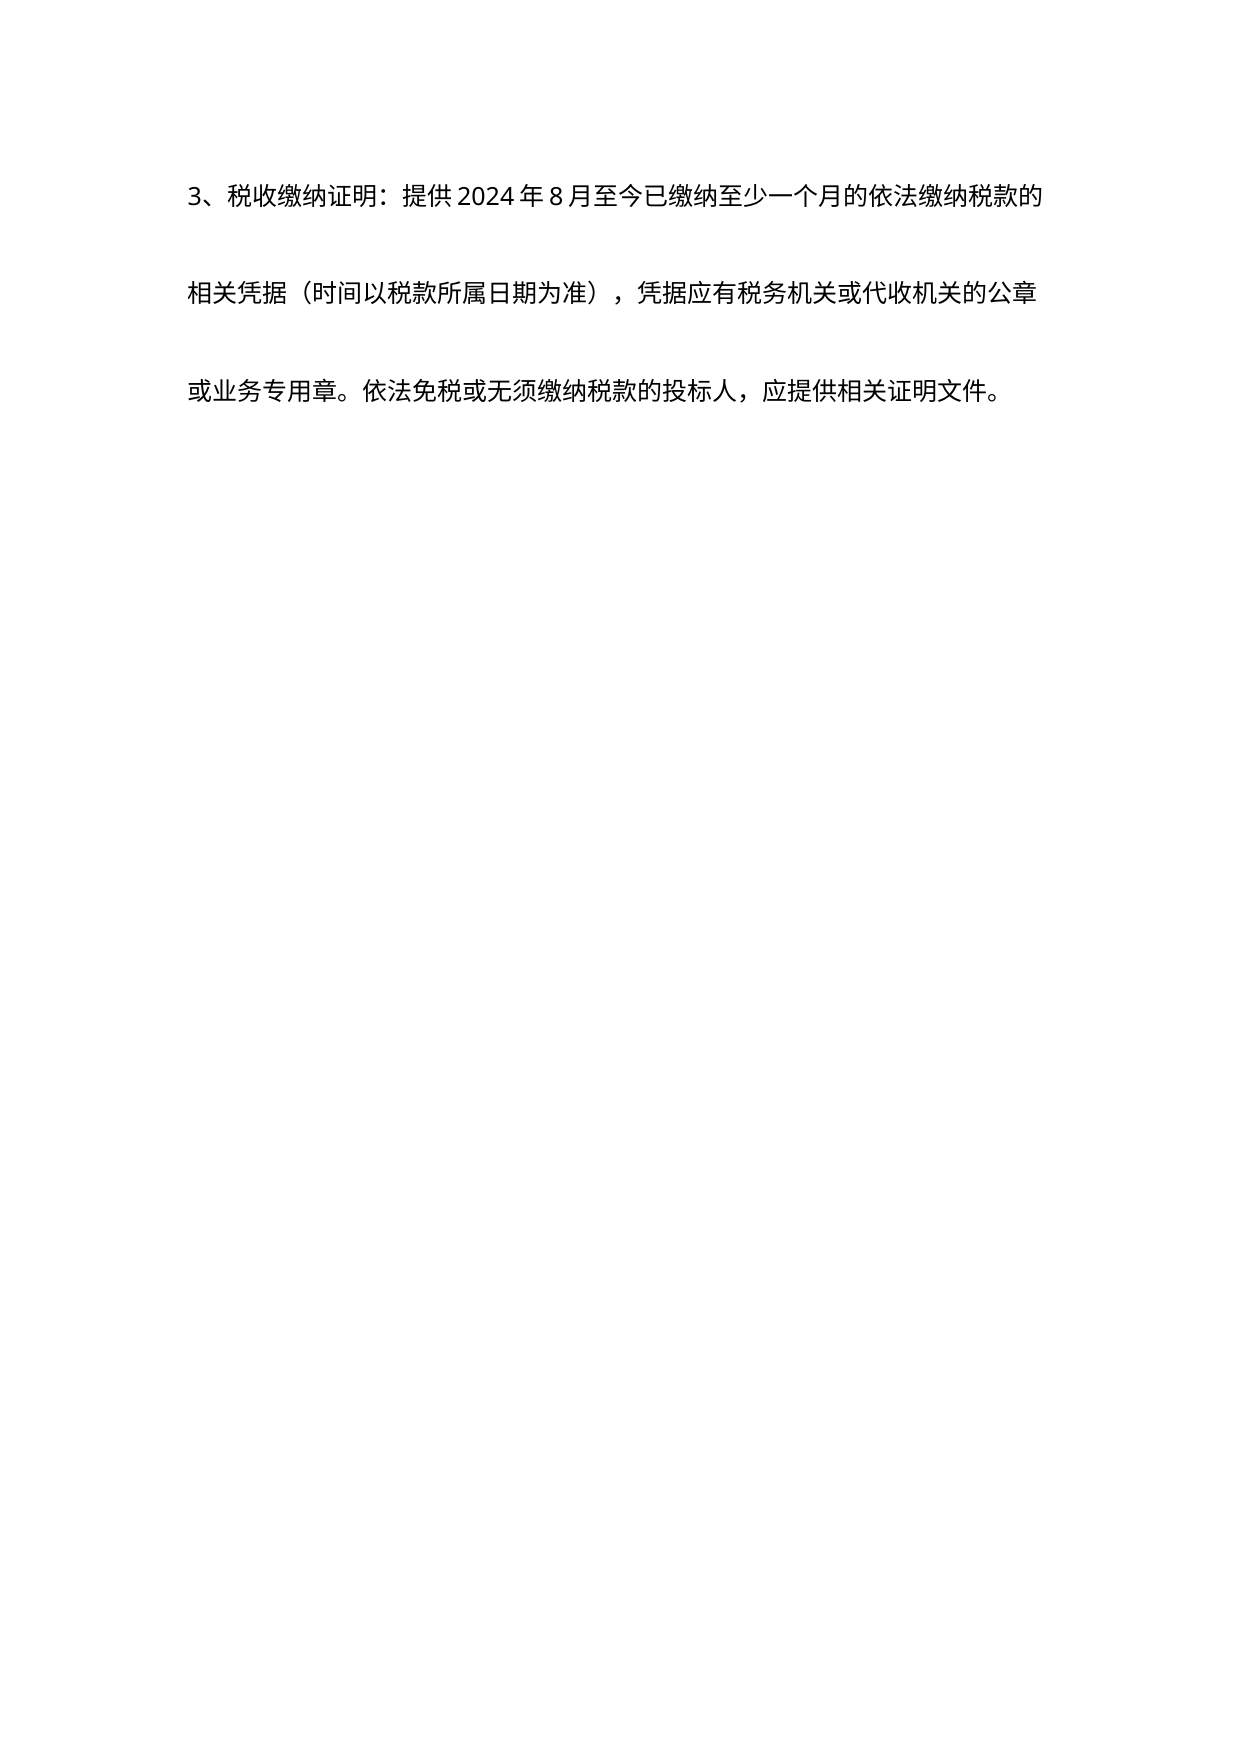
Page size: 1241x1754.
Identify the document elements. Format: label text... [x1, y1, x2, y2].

text 3、税收缴纳证明：提供2024年8月至今已缴纳至少一个月的依法缴纳税款的相关凭据（时间以税款所属日期为准），凭据应有税务机关或代收机关的公章或业务专用章。依法免税或无须缴纳税款的投标人，应提供相关证明文件。 [187, 162, 1053, 422]
